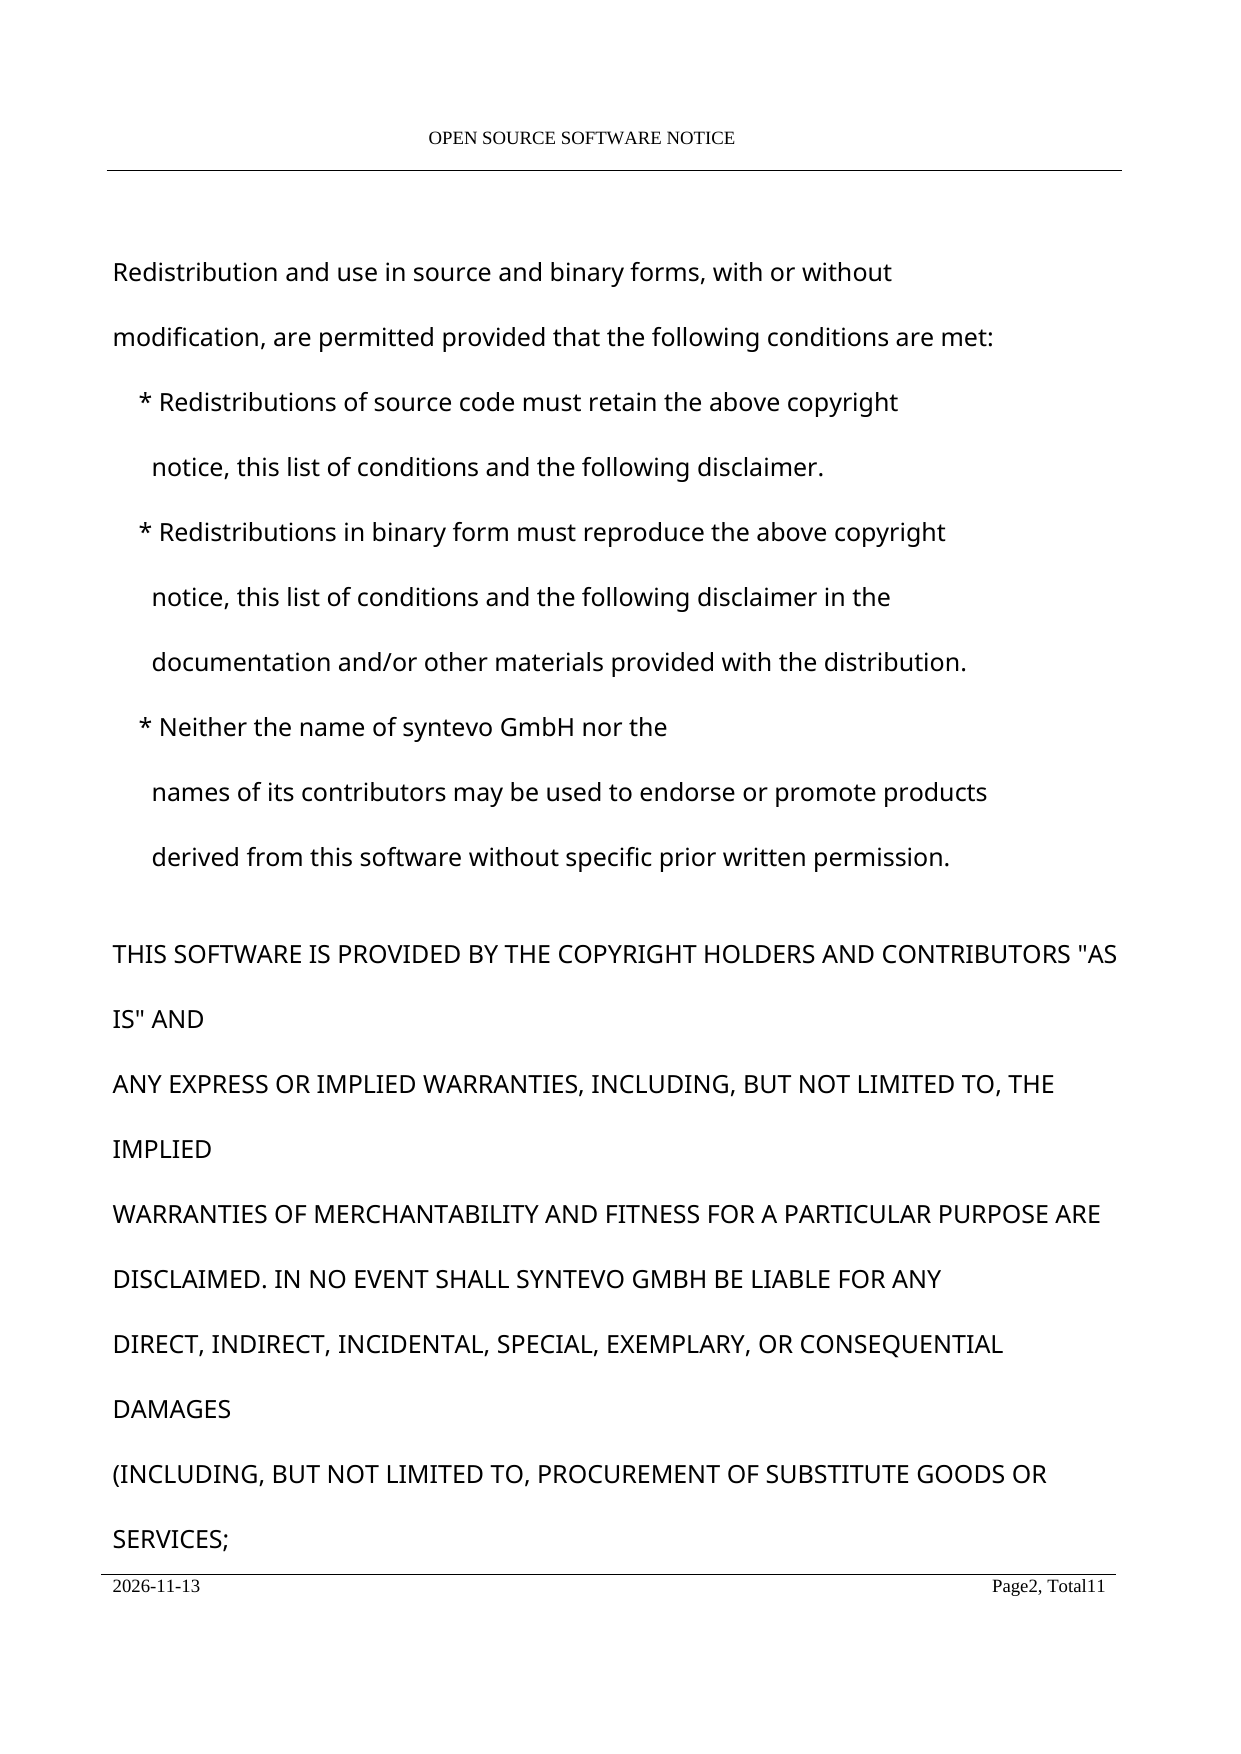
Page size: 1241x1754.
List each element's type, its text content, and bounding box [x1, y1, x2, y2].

text notice, this list of conditions and the following disclaimer. [112, 434, 1128, 499]
text Redistribution and use in source and binary forms, with or without [112, 239, 1128, 304]
text WARRANTIES OF MERCHANTABILITY AND FITNESS FOR A PARTICULAR PURPOSE ARE [112, 1181, 1128, 1246]
text notice, this list of conditions and the following disclaimer in the [112, 564, 1128, 629]
text THIS SOFTWARE IS PROVIDED BY THE COPYRIGHT HOLDERS AND CONTRIBUTORS "AS IS" AND [112, 921, 1128, 1051]
text * Redistributions in binary form must reproduce the above copyright [112, 499, 1128, 564]
text DISCLAIMED. IN NO EVENT SHALL SYNTEVO GMBH BE LIABLE FOR ANY [112, 1246, 1128, 1311]
text * Redistributions of source code must retain the above copyright [112, 369, 1128, 434]
text documentation and/or other materials provided with the distribution. [112, 629, 1128, 694]
text ANY EXPRESS OR IMPLIED WARRANTIES, INCLUDING, BUT NOT LIMITED TO, THE IMPLIED [112, 1051, 1128, 1181]
text * Neither the name of syntevo GmbH nor the [112, 694, 1128, 759]
text (INCLUDING, BUT NOT LIMITED TO, PROCUREMENT OF SUBSTITUTE GOODS OR SERVICES; [112, 1441, 1128, 1571]
text DIRECT, INDIRECT, INCIDENTAL, SPECIAL, EXEMPLARY, OR CONSEQUENTIAL DAMAGES [112, 1311, 1128, 1441]
text derived from this software without specific prior written permission. [112, 824, 1128, 889]
text names of its contributors may be used to endorse or promote products [112, 759, 1128, 824]
text modification, are permitted provided that the following conditions are met: [112, 304, 1128, 369]
